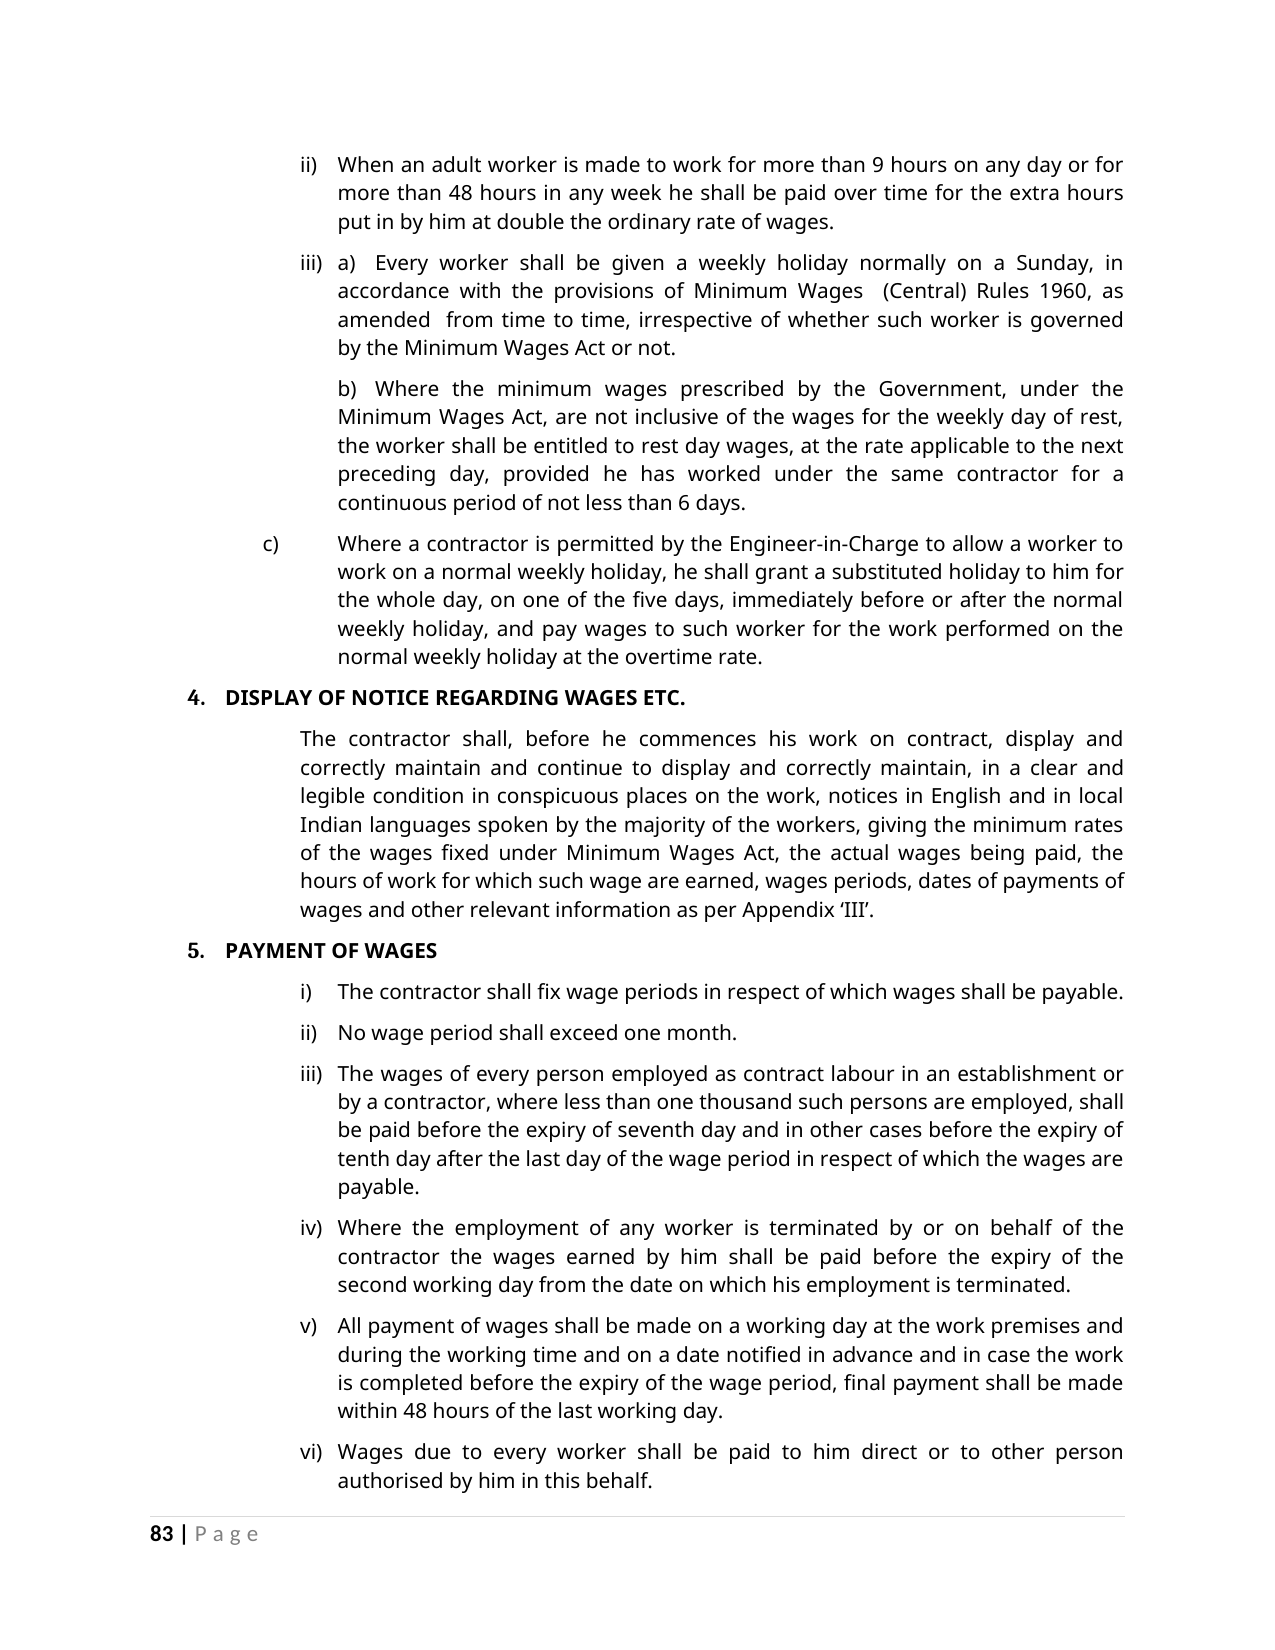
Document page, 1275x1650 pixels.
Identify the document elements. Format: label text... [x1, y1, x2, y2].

list No wage period shall exceed one month. [300, 1018, 1125, 1046]
list PAYMENT OF WAGES [187, 936, 1125, 964]
list Wages due to every worker shall be paid to him direct or to other person authorised by him in this behalf. [300, 1437, 1125, 1494]
list DISPLAY OF NOTICE REGARDING WAGES ETC. [187, 683, 1125, 712]
text iii) a) Every worker shall be given a weekly holiday normally on a Sunday, in accordance with the provisions of Minimum Wages (Central) Rules 1960, as amended from time to time, irrespective of whether such worker is governed by the Minimum Wages Act or not. [300, 248, 1125, 362]
list When an adult worker is made to work for more than 9 hours on any day or for more than 48 hours in any week he shall be paid over time for the extra hours put in by him at double the ordinary rate of wages. [300, 150, 1125, 235]
list Where a contractor is permitted by the Engineer-in-Charge to allow a worker to work on a normal weekly holiday, he shall grant a substituted holiday to him for the whole day, on one of the five days, immediately before or after the normal weekly holiday, and pay wages to such worker for the work performed on the normal weekly holiday at the overtime rate. [262, 529, 1125, 671]
list All payment of wages shall be made on a working day at the work premises and during the working time and on a date notified in advance and in case the work is completed before the expiry of the wage period, final payment shall be made within 48 hours of the last working day. [300, 1311, 1125, 1425]
list The contractor shall fix wage periods in respect of which wages shall be payable. [300, 977, 1125, 1005]
text The contractor shall, before he commences his work on contract, display and correctly maintain and continue to display and correctly maintain, in a clear and legible condition in conspicuous places on the work, notices in English and in local Indian languages spoken by the majority of the workers, giving the minimum rates of the wages fixed under Minimum Wages Act, the actual wages being paid, the hours of work for which such wage are earned, wages periods, dates of payments of wages and other relevant information as per Appendix ‘III’. [300, 724, 1125, 923]
text b) Where the minimum wages prescribed by the Government, under the Minimum Wages Act, are not inclusive of the wages for the weekly day of rest, the worker shall be entitled to rest day wages, at the rate applicable to the next preceding day, provided he has worked under the same contractor for a continuous period of not less than 6 days. [337, 374, 1125, 516]
list The wages of every person employed as contract labour in an establishment or by a contractor, where less than one thousand such persons are employed, shall be paid before the expiry of seventh day and in other cases before the expiry of tenth day after the last day of the wage period in respect of which the wages are payable. [300, 1059, 1125, 1201]
list Where the employment of any worker is terminated by or on behalf of the contractor the wages earned by him shall be paid before the expiry of the second working day from the date on which his employment is terminated. [300, 1213, 1125, 1299]
